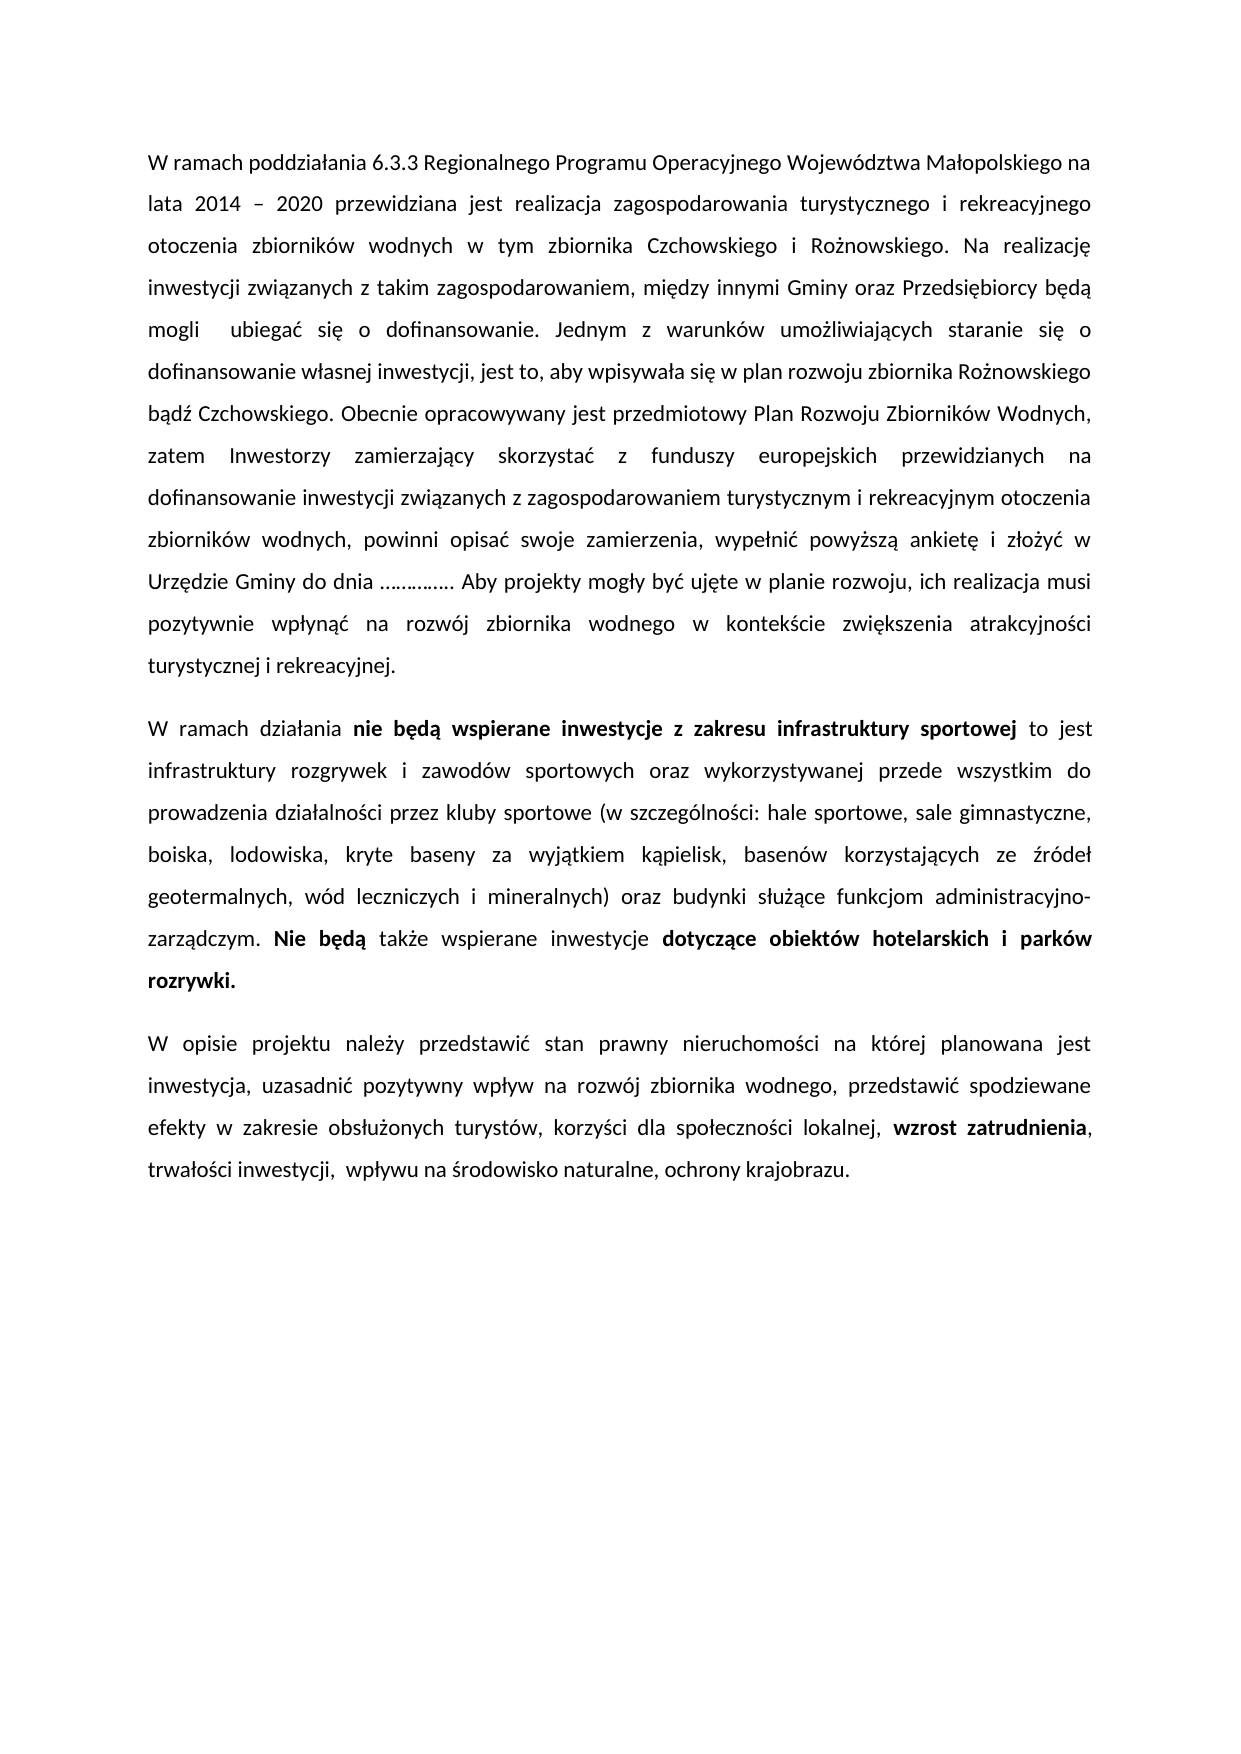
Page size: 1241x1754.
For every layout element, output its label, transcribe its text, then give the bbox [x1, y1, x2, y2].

text W opisie projektu należy przedstawić stan prawny nieruchomości na której planowana jest inwestycja, uzasadnić pozytywny wpływ na rozwój zbiornika wodnego, przedstawić spodziewane efekty w zakresie obsłużonych turystów, korzyści dla społeczności lokalnej, wzrost zatrudnienia, trwałości inwestycji, wpływu na środowisko naturalne, ochrony krajobrazu. [148, 1029, 1093, 1183]
text W ramach działania nie będą wspierane inwestycje z zakresu infrastruktury sportowej to jest infrastruktury rozgrywek i zawodów sportowych oraz wykorzystywanej przede wszystkim do prowadzenia działalności przez kluby sportowe (w szczególności: hale sportowe, sale gimnastyczne, boiska, lodowiska, kryte baseny za wyjątkiem kąpielisk, basenów korzystających ze źródeł geotermalnych, wód leczniczych i mineralnych) oraz budynki służące funkcjom administracyjno-zarządczym. Nie będą także wspierane inwestycje dotyczące obiektów hotelarskich i parków rozrywki. [148, 714, 1093, 994]
text W ramach poddziałania 6.3.3 Regionalnego Programu Operacyjnego Województwa Małopolskiego na lata 2014 – 2020 przewidziana jest realizacja zagospodarowania turystycznego i rekreacyjnego otoczenia zbiorników wodnych w tym zbiornika Czchowskiego i Rożnowskiego. Na realizację inwestycji związanych z takim zagospodarowaniem, między innymi Gminy oraz Przedsiębiorcy będą mogli ubiegać się o dofinansowanie. Jednym z warunków umożliwiających staranie się o dofinansowanie własnej inwestycji, jest to, aby wpisywała się w plan rozwoju zbiornika Rożnowskiego bądź Czchowskiego. Obecnie opracowywany jest przedmiotowy Plan Rozwoju Zbiorników Wodnych, zatem Inwestorzy zamierzający skorzystać z funduszy europejskich przewidzianych na dofinansowanie inwestycji związanych z zagospodarowaniem turystycznym i rekreacyjnym otoczenia zbiorników wodnych, powinni opisać swoje zamierzenia, wypełnić powyższą ankietę i złożyć w Urzędzie Gminy do dnia ………….. Aby projekty mogły być ujęte w planie rozwoju, ich realizacja musi pozytywnie wpłynąć na rozwój zbiornika wodnego w kontekście zwiększenia atrakcyjności turystycznej i rekreacyjnej. [148, 148, 1093, 679]
